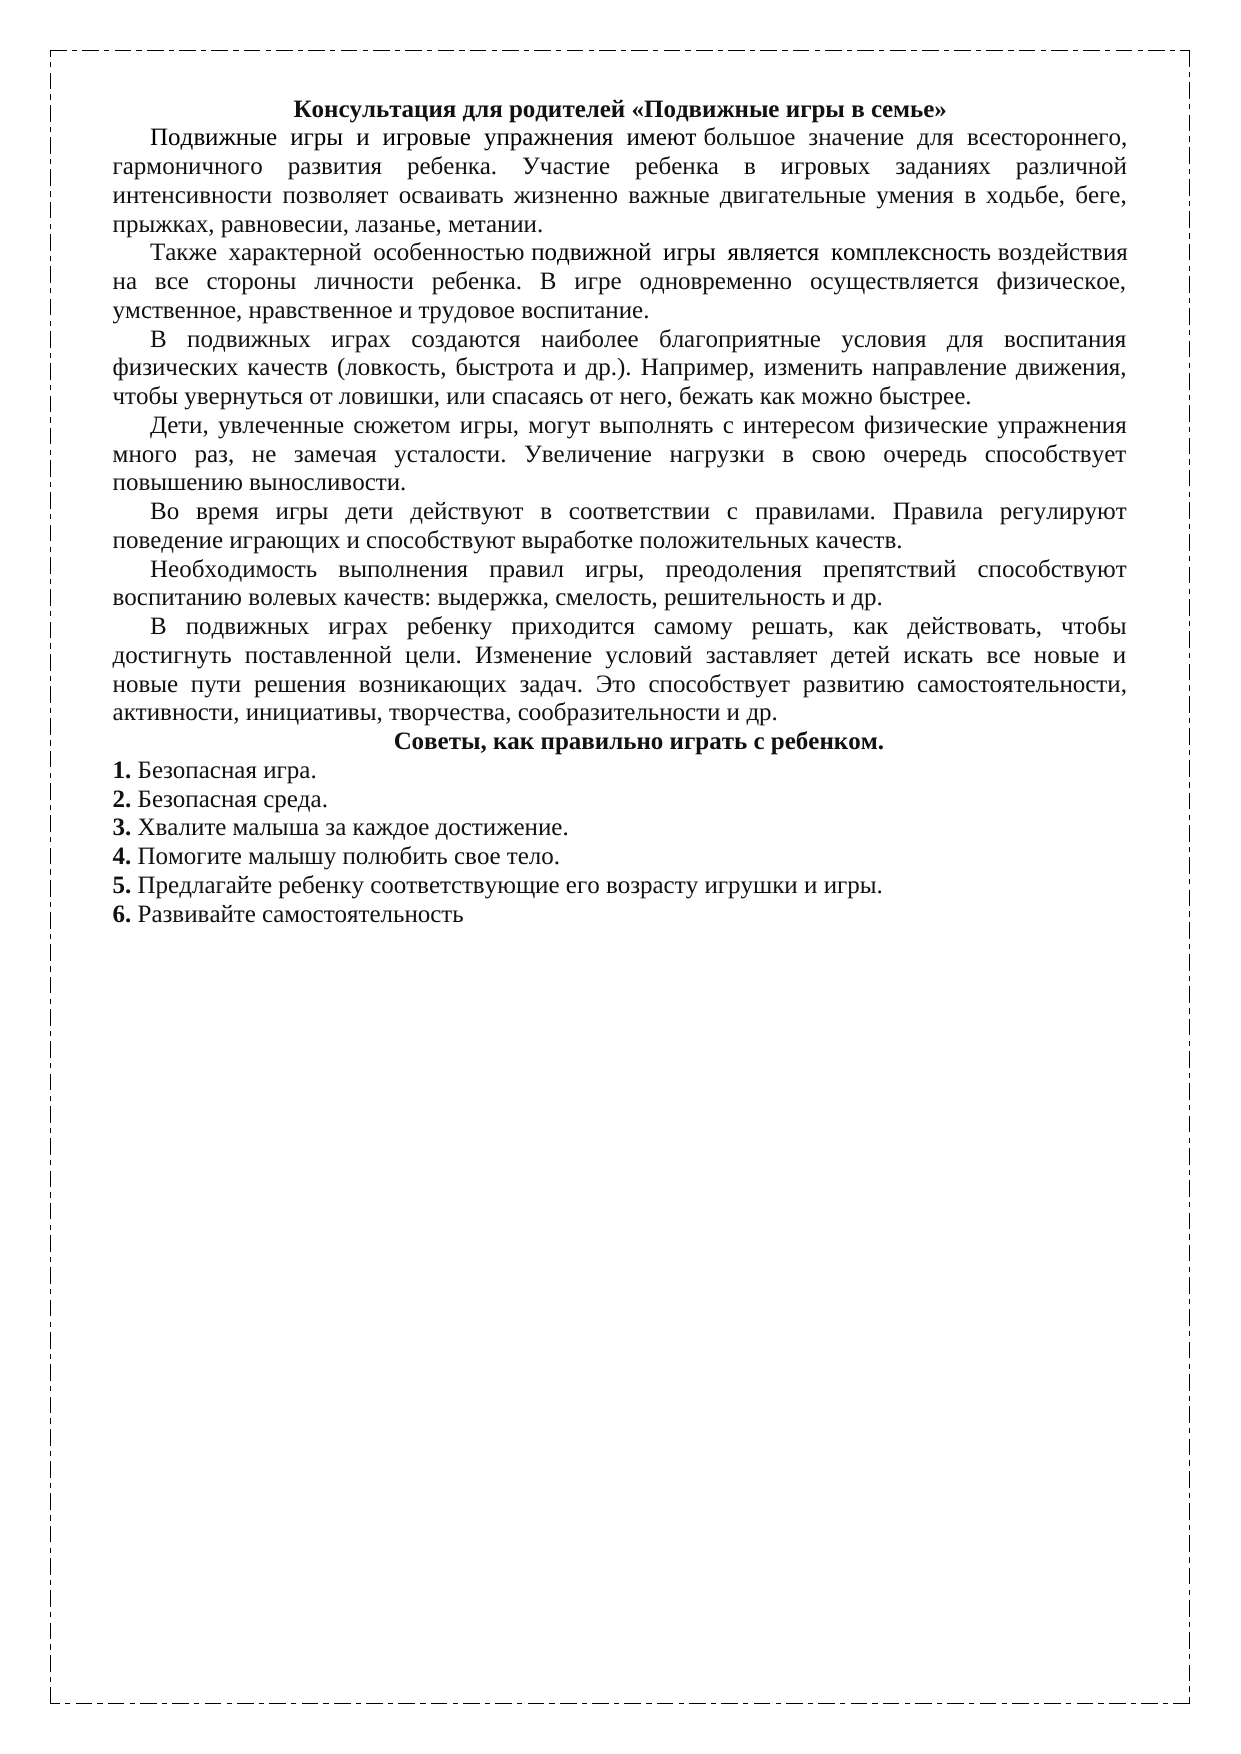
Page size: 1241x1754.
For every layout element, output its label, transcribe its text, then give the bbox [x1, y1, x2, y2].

text В подвижных играх ребенку приходится самому решать, как действовать, чтобы достигнуть поставленной цели. Изменение условий заставляет детей искать все новые и новые пути решения возникающих задач. Это способствует развитию самостоятельности, активности, инициативы, творчества, сообразительности и др. [112, 611, 1128, 726]
text 4. Помогите малышу полюбить свое тело. [112, 841, 1128, 870]
text Во время игры дети действуют в соответствии с правилами. Правила регулируют поведение играющих и способствуют выработке положительных качеств. [112, 496, 1128, 554]
text Подвижные игры и игровые упражнения имеют большое значение для всестороннего, гармоничного развития ребенка. Участие ребенка в игровых заданиях различной интенсивности позволяет осваивать жизненно важные двигательные умения в ходьбе, беге, прыжках, равновесии, лазанье, метании. [112, 122, 1128, 237]
text Необходимость выполнения правил игры, преодоления препятствий способствуют воспитанию волевых качеств: выдержка, смелость, решительность и др. [112, 554, 1128, 611]
text Дети, увлеченные сюжетом игры, могут выполнять с интересом физические упражнения много раз, не замечая усталости. Увеличение нагрузки в свою очередь способствует повышению выносливости. [112, 410, 1128, 496]
text 1. Безопасная игра. [112, 755, 1128, 784]
text Также характерной особенностью подвижной игры является комплексность воздействия на все стороны личности ребенка. В игре одновременно осуществляется физическое, умственное, нравственное и трудовое воспитание. [112, 237, 1128, 324]
text Консультация для родителей «Подвижные игры в семье» [112, 94, 1128, 122]
text Советы, как правильно играть с ребенком. [112, 726, 1128, 755]
text 6. Развивайте самостоятельность [112, 899, 1128, 927]
text В подвижных играх создаются наиболее благоприятные условия для воспитания физических качеств (ловкость, быстрота и др.). Например, изменить направление движения, чтобы увернуться от ловишки, или спасаясь от него, бежать как можно быстрее. [112, 324, 1128, 410]
text 5. Предлагайте ребенку соответствующие его возрасту игрушки и игры. [112, 870, 1128, 899]
text 3. Хвалите малыша за каждое достижение. [112, 812, 1128, 841]
text 2. Безопасная среда. [112, 784, 1128, 812]
